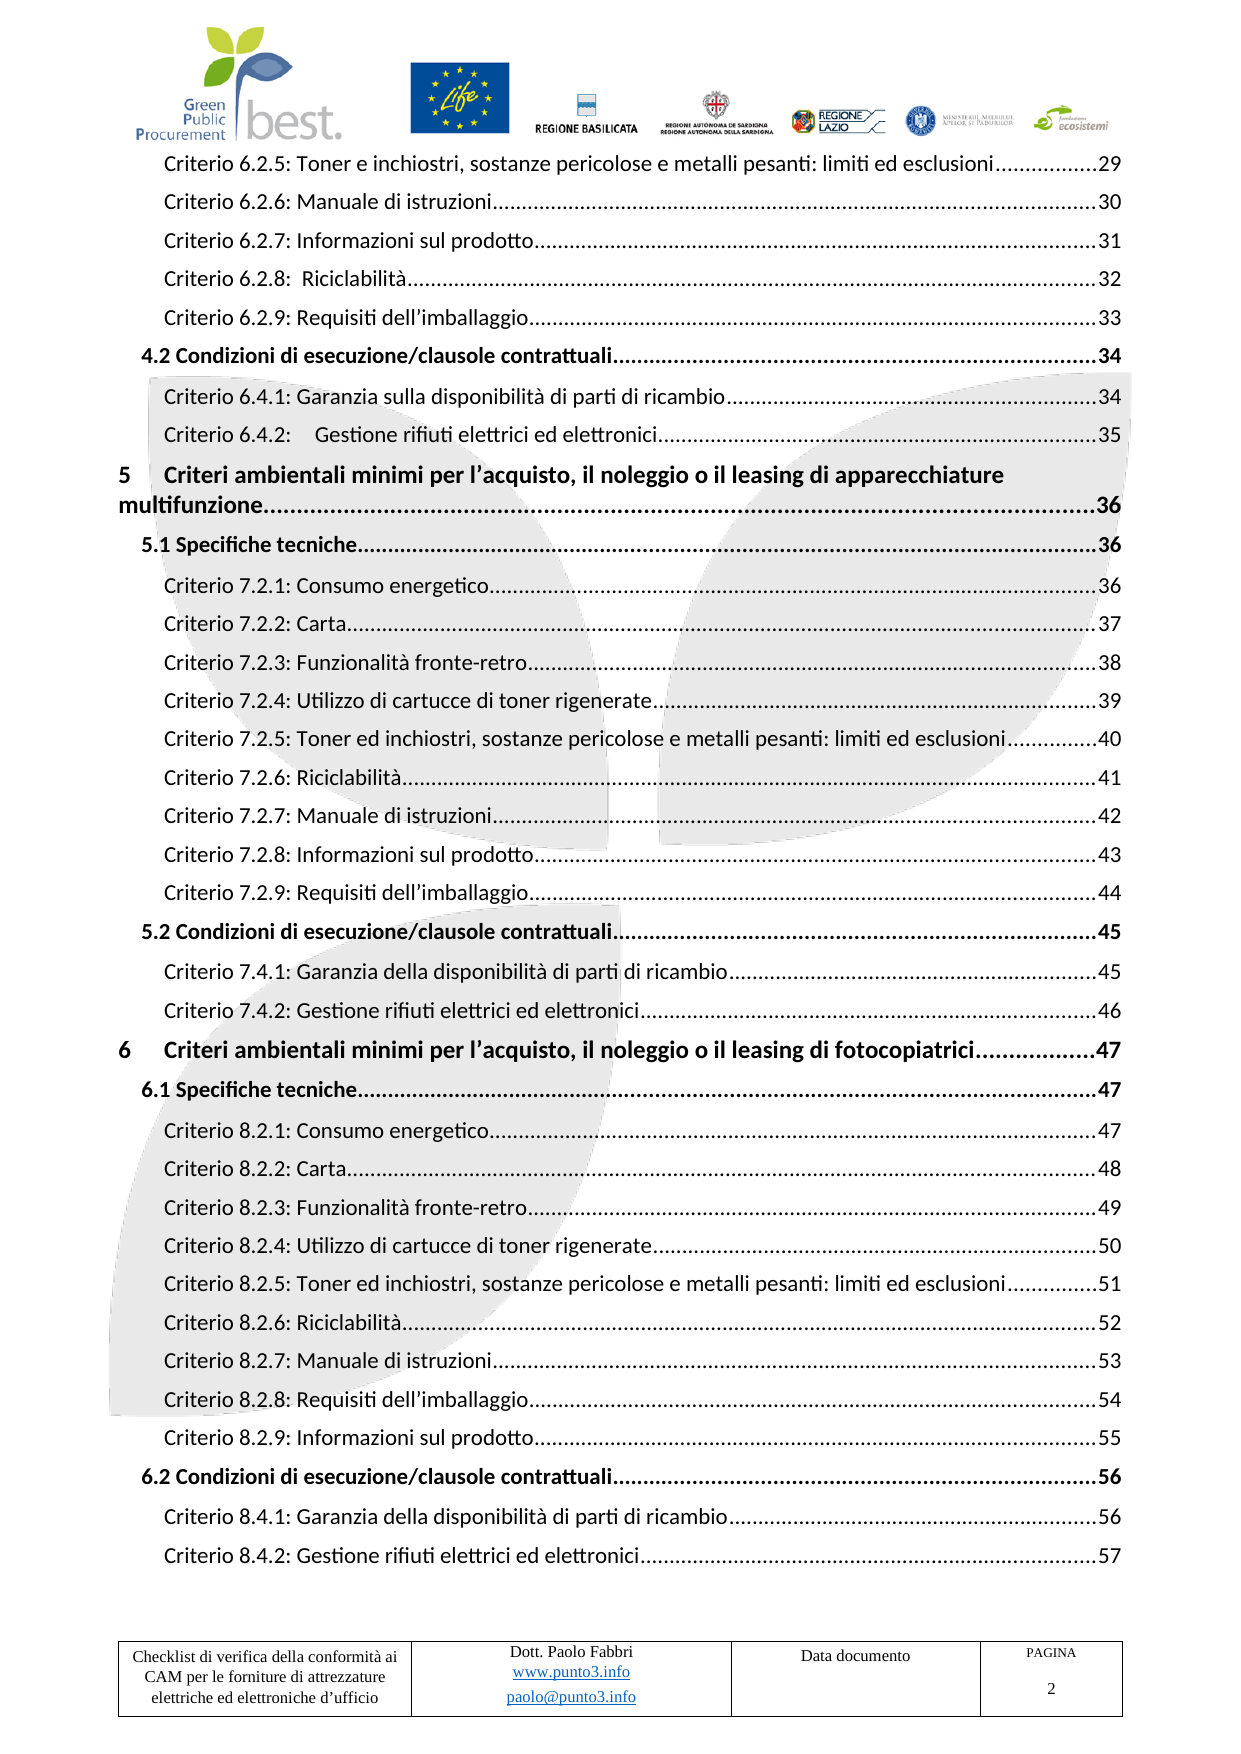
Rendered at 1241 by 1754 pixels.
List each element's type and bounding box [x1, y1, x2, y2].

picture [108, 372, 1132, 1417]
picture [118, 23, 1124, 149]
